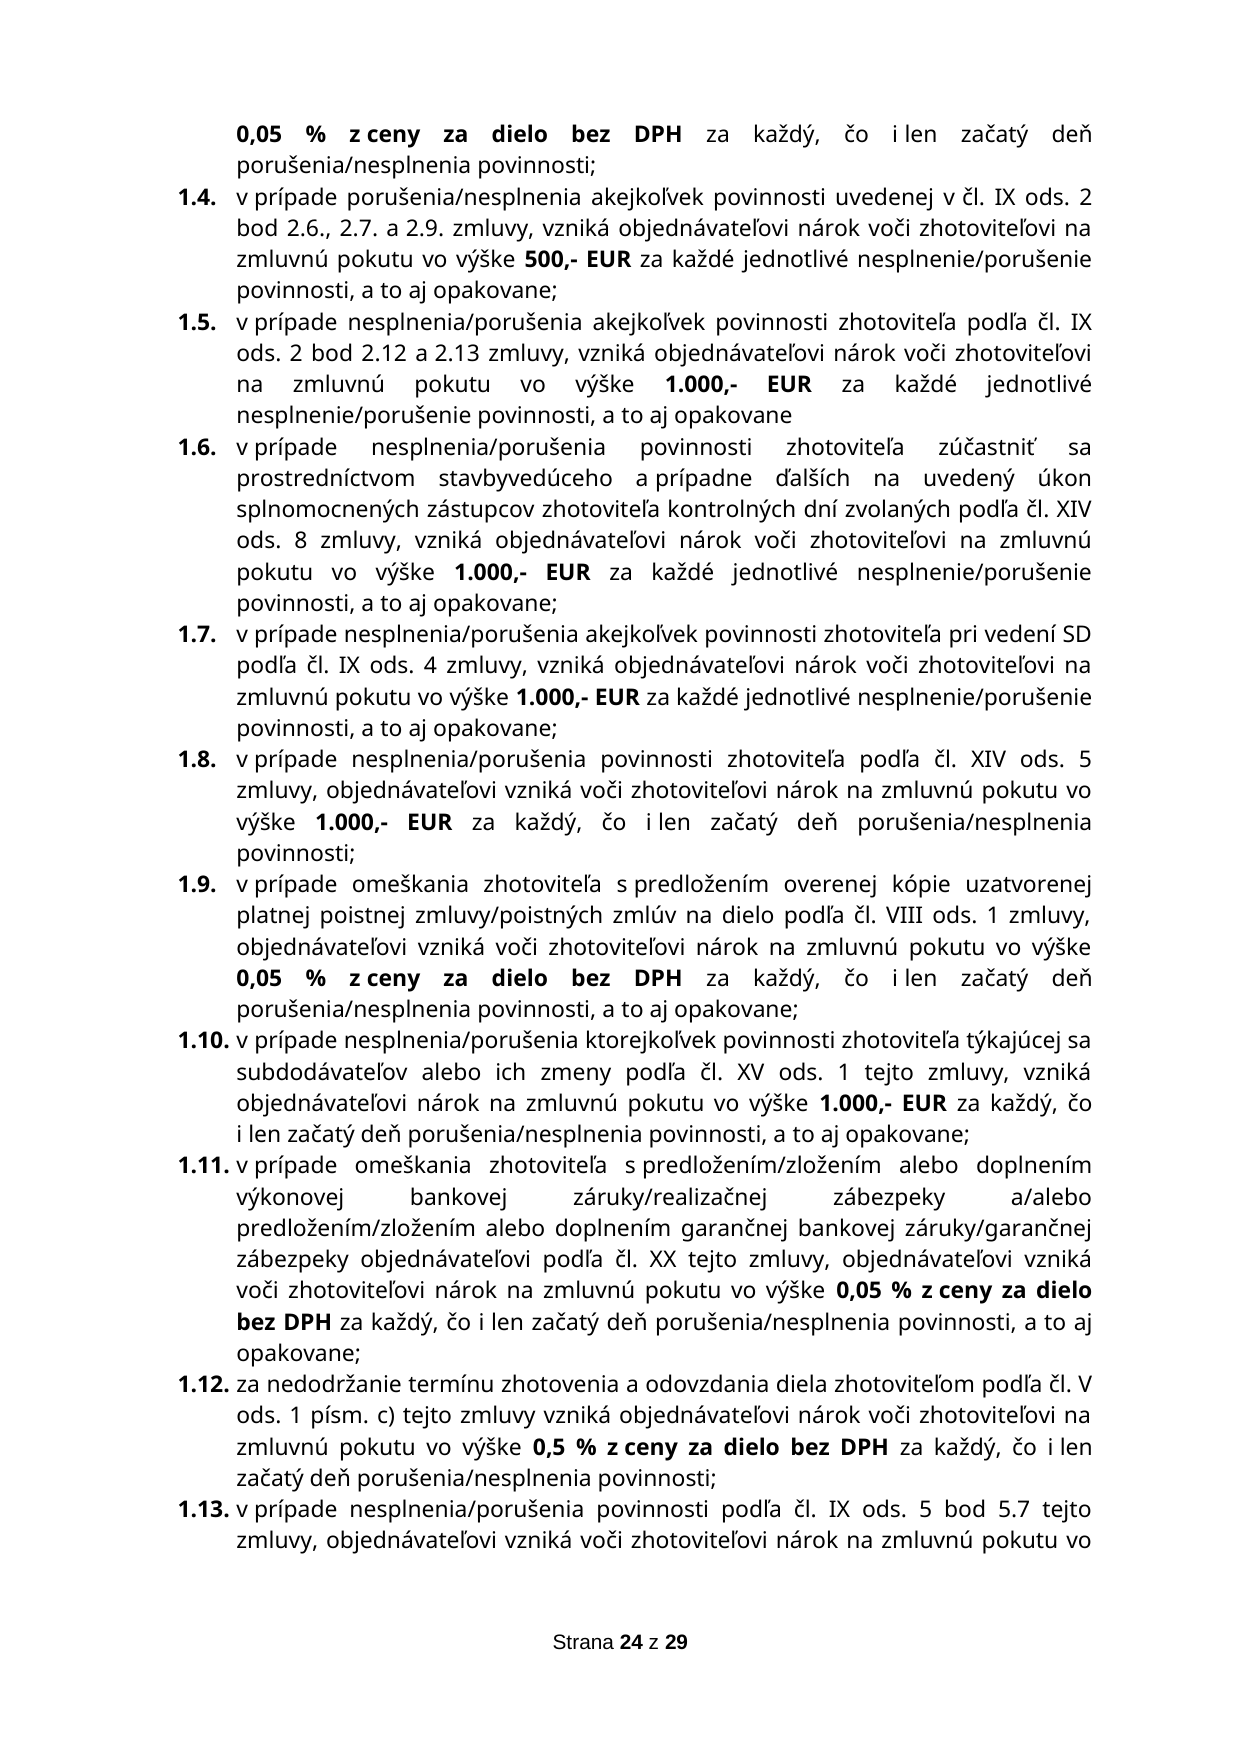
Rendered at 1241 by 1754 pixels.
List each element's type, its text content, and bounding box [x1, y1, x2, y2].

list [177, 118, 1093, 181]
list v prípade nesplnenia/porušenia ktorejkoľvek povinnosti zhotoviteľa týkajúcej sa subdodávateľov alebo ich zmeny podľa čl. XV ods. 1 tejto zmluvy, vzniká objednávateľovi nárok na zmluvnú pokutu vo výške 1.000,- EUR za každý, čo i len začatý deň porušenia/nesplnenia povinnosti, a to aj opakovane; [177, 1024, 1093, 1149]
list v prípade nesplnenia/porušenia akejkoľvek povinnosti zhotoviteľa pri vedení SD podľa čl. IX ods. 4 zmluvy, vzniká objednávateľovi nárok voči zhotoviteľovi na zmluvnú pokutu vo výške 1.000,- EUR za každé jednotlivé nesplnenie/porušenie povinnosti, a to aj opakovane; [177, 618, 1093, 743]
list v prípade nesplnenia/porušenia povinnosti zhotoviteľa podľa čl. XIV ods. 5 zmluvy, objednávateľovi vzniká voči zhotoviteľovi nárok na zmluvnú pokutu vo výške 1.000,- EUR za každý, čo i len začatý deň porušenia/nesplnenia povinnosti; [177, 743, 1093, 868]
list v prípade omeškania zhotoviteľa s predložením/zložením alebo doplnením výkonovej bankovej záruky/realizačnej zábezpeky a/alebo predložením/zložením alebo doplnením garančnej bankovej záruky/garančnej zábezpeky objednávateľovi podľa čl. XX tejto zmluvy, objednávateľovi vzniká voči zhotoviteľovi nárok na zmluvnú pokutu vo výške 0,05 % z ceny za dielo bez DPH za každý, čo i len začatý deň porušenia/nesplnenia povinnosti, a to aj opakovane; [177, 1149, 1093, 1368]
list v prípade omeškania zhotoviteľa s predložením overenej kópie uzatvorenej platnej poistnej zmluvy/poistných zmlúv na dielo podľa čl. VIII ods. 1 zmluvy, objednávateľovi vzniká voči zhotoviteľovi nárok na zmluvnú pokutu vo výške 0,05 % z ceny za dielo bez DPH za každý, čo i len začatý deň porušenia/nesplnenia povinnosti, a to aj opakovane; [177, 868, 1093, 1024]
list v prípade nesplnenia/porušenia akejkoľvek povinnosti zhotoviteľa podľa čl. IX ods. 2 bod 2.12 a 2.13 zmluvy, vzniká objednávateľovi nárok voči zhotoviteľovi na zmluvnú pokutu vo výške 1.000,- EUR za každé jednotlivé nesplnenie/porušenie povinnosti, a to aj opakovane [177, 306, 1093, 431]
list za nedodržanie termínu zhotovenia a odovzdania diela zhotoviteľom podľa čl. V ods. 1 písm. c) tejto zmluvy vzniká objednávateľovi nárok voči zhotoviteľovi na zmluvnú pokutu vo výške 0,5 % z ceny za dielo bez DPH za každý, čo i len začatý deň porušenia/nesplnenia povinnosti; [177, 1368, 1093, 1493]
list v prípade nesplnenia/porušenia povinnosti zhotoviteľa zúčastniť sa prostredníctvom stavbyvedúceho a prípadne ďalších na uvedený úkon splnomocnených zástupcov zhotoviteľa kontrolných dní zvolaných podľa čl. XIV ods. 8 zmluvy, vzniká objednávateľovi nárok voči zhotoviteľovi na zmluvnú pokutu vo výške 1.000,- EUR za každé jednotlivé nesplnenie/porušenie povinnosti, a to aj opakovane; [177, 431, 1093, 618]
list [177, 1493, 1093, 1556]
list v prípade porušenia/nesplnenia akejkoľvek povinnosti uvedenej v čl. IX ods. 2 bod 2.6., 2.7. a 2.9. zmluvy, vzniká objednávateľovi nárok voči zhotoviteľovi na zmluvnú pokutu vo výške 500,- EUR za každé jednotlivé nesplnenie/porušenie povinnosti, a to aj opakovane; [177, 181, 1093, 306]
